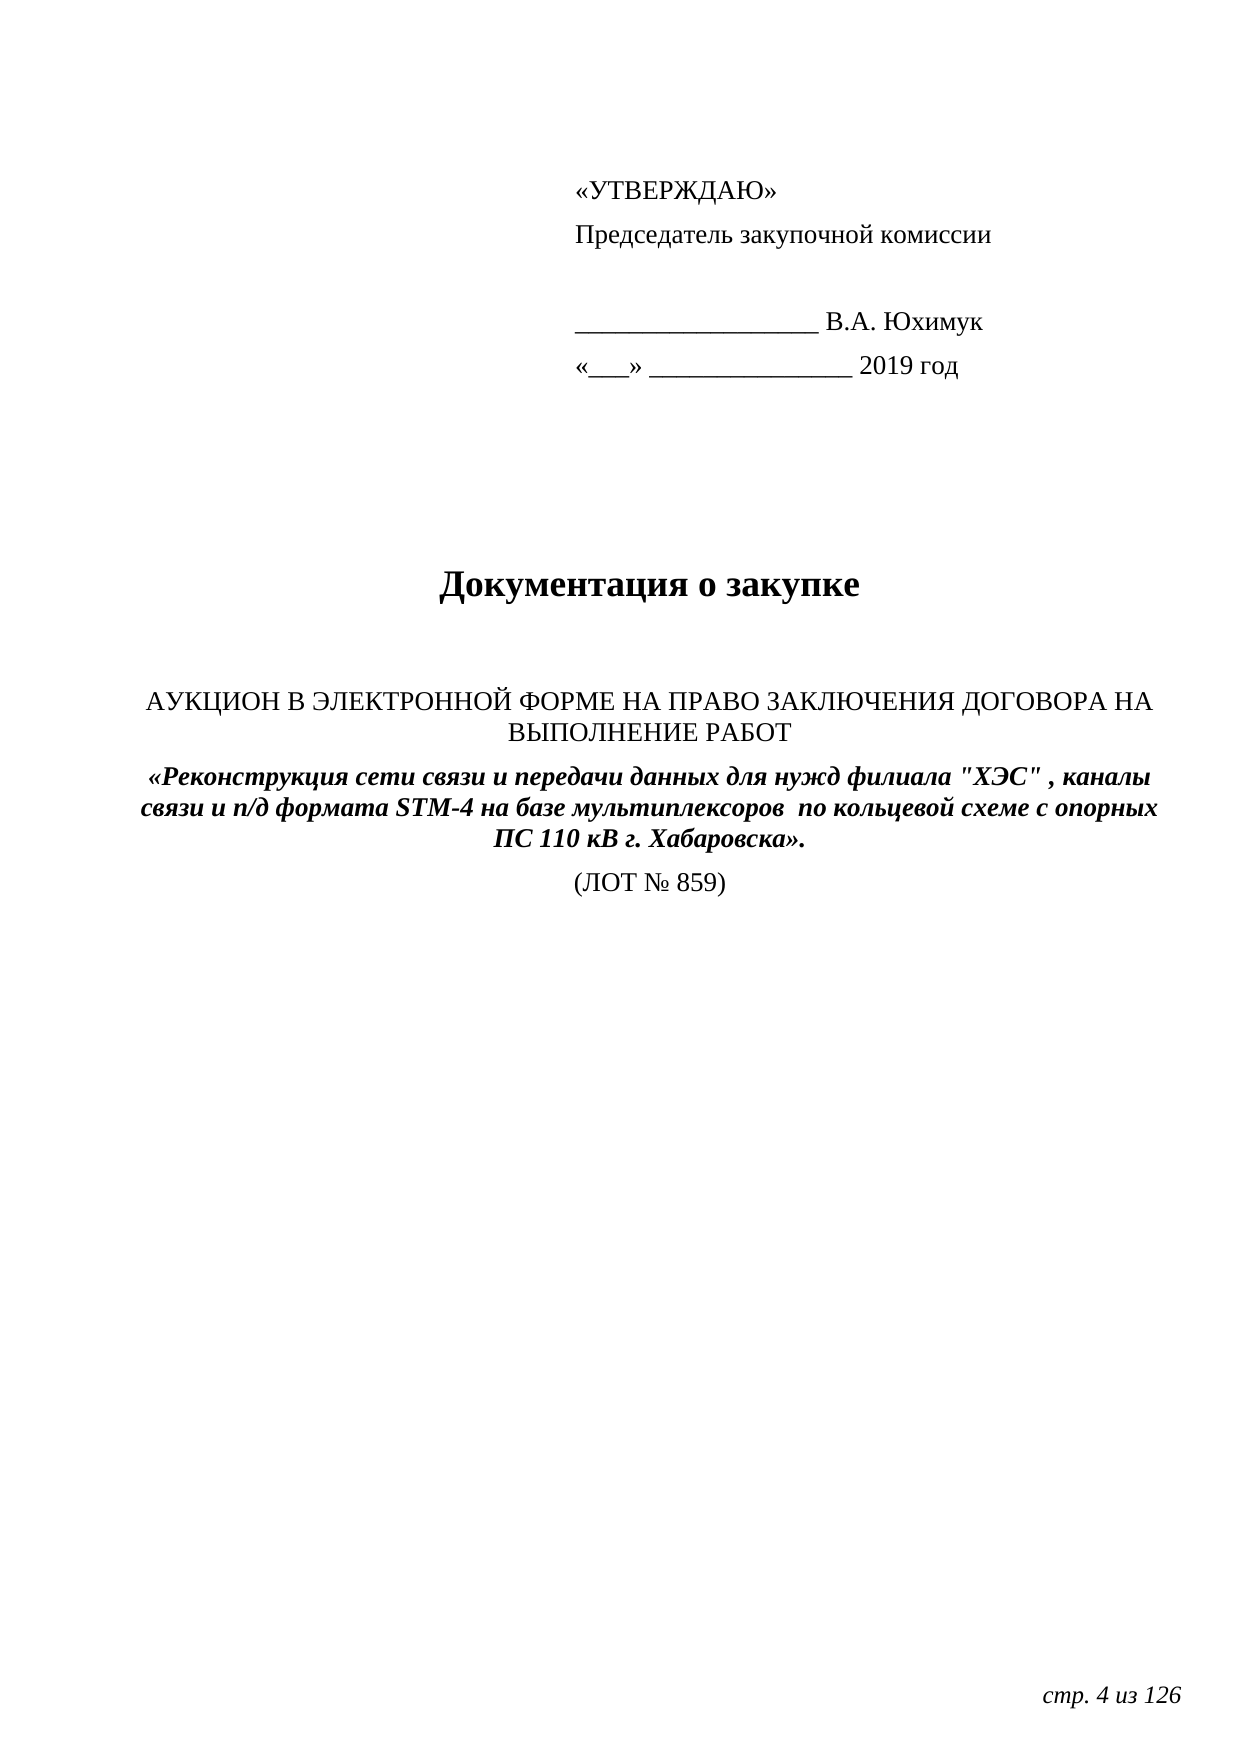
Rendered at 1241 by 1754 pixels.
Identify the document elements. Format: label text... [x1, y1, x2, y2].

text «УТВЕРЖДАЮ» [575, 174, 1181, 205]
text __________________ В.А. Юхимук [575, 305, 1181, 336]
text АУКЦИОН В ЭЛЕКТРОННОЙ ФОРМЕ НА ПРАВО ЗАКЛЮЧЕНИЯ ДОГОВОРА НА ВЫПОЛНЕНИЕ РАБОТ [118, 685, 1181, 747]
text Документация о закупке [118, 561, 1181, 604]
text «Реконструкция сети связи и передачи данных для нужд филиала "ХЭС" , каналы связи и п/д формата STM-4 на базе мультиплексоров по кольцевой схеме с опорных ПС 110 кВ г. Хабаровска». [118, 760, 1181, 853]
text «___» _______________ 2019 год [575, 349, 1181, 380]
text (ЛОТ № 859) [118, 866, 1181, 897]
text Председатель закупочной комиссии [575, 218, 1181, 249]
